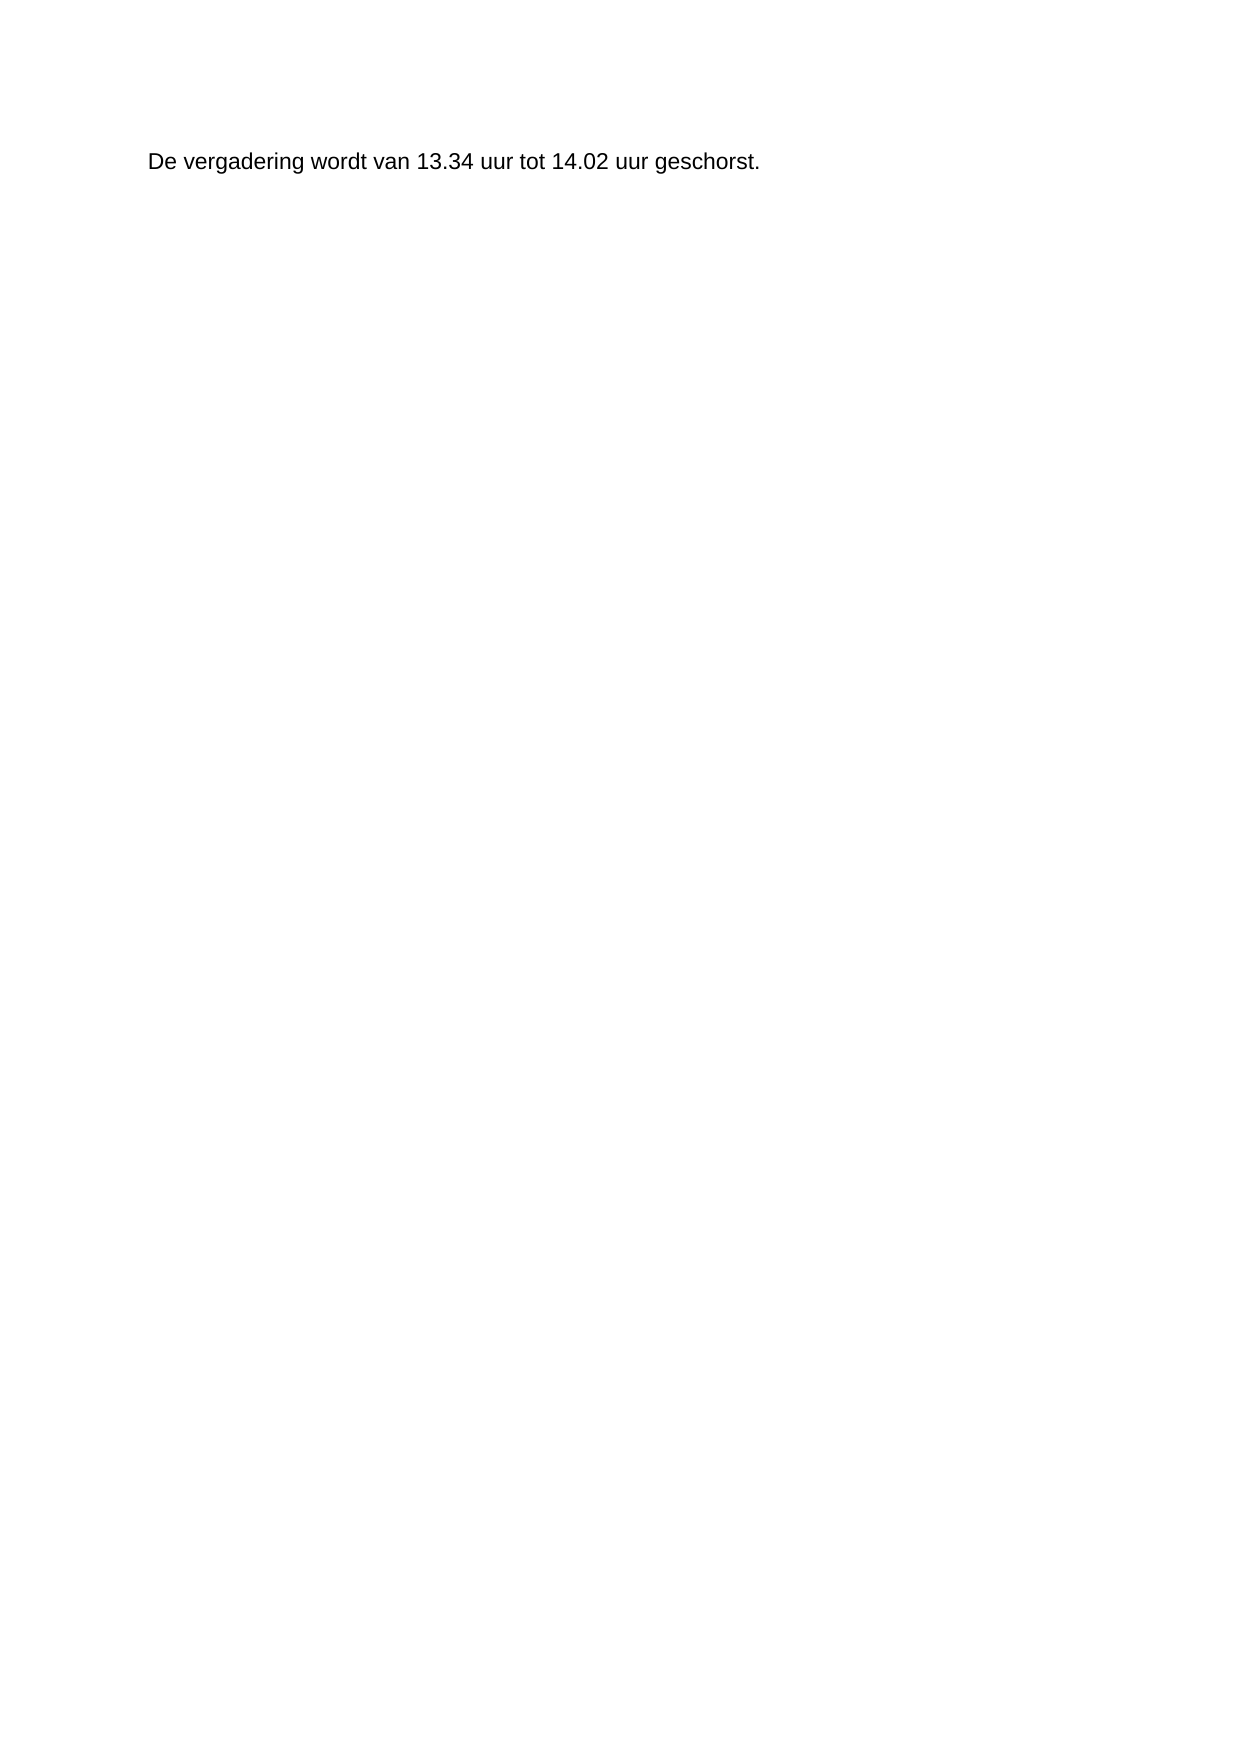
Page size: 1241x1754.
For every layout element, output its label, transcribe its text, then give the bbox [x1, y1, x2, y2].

text De vergadering wordt van 13.34 uur tot 14.02 uur geschorst. [148, 148, 1093, 174]
